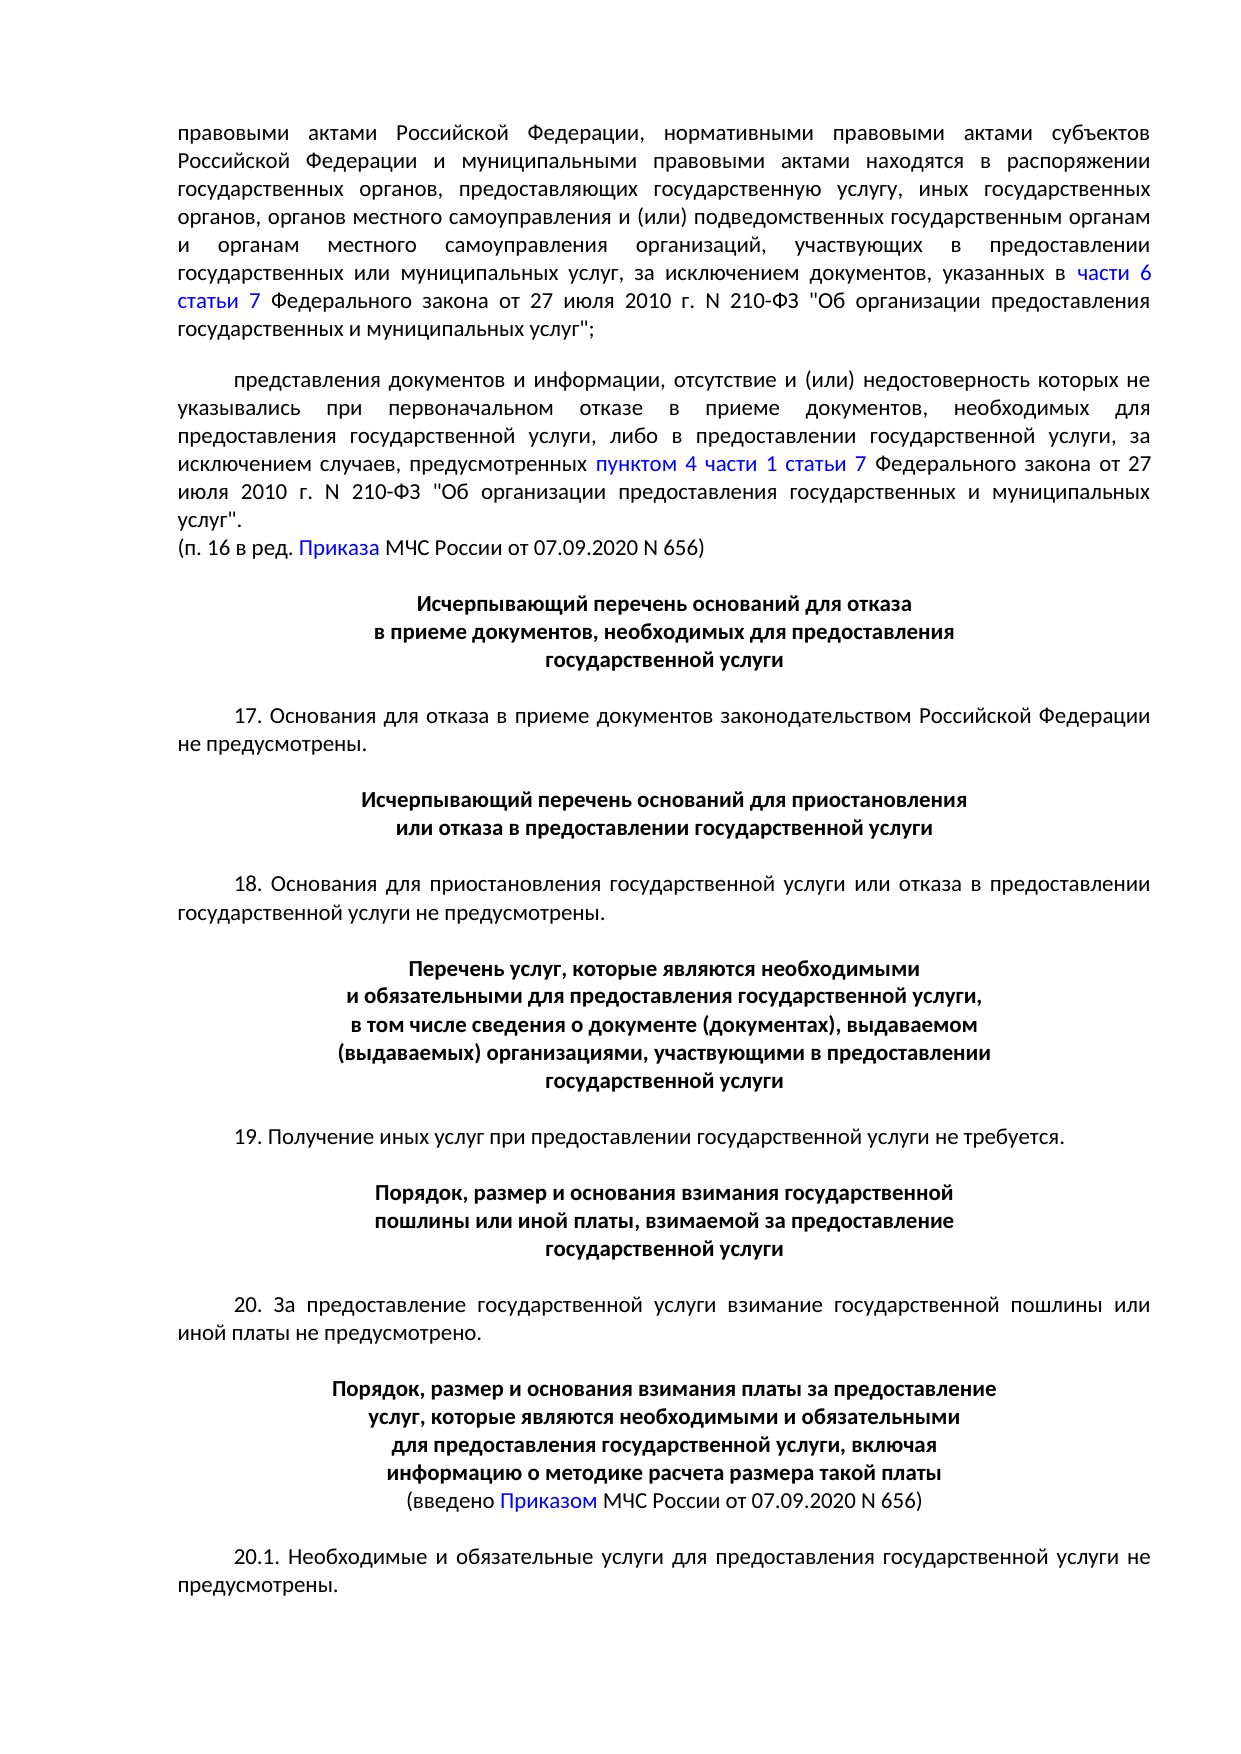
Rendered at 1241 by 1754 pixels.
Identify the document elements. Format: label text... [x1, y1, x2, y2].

title услуг, которые являются необходимыми и обязательными [177, 1402, 1152, 1430]
title пошлины или иной платы, взимаемой за предоставление [177, 1206, 1152, 1234]
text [177, 118, 1152, 342]
title и обязательными для предоставления государственной услуги, [177, 982, 1152, 1010]
title государственной услуги [177, 1066, 1152, 1094]
text 20. За предоставление государственной услуги взимание государственной пошлины или иной платы не предусмотрено. [177, 1290, 1152, 1346]
text (п. 16 в ред. Приказа МЧС России от 07.09.2020 N 656) [177, 533, 1152, 561]
title или отказа в предоставлении государственной услуги [177, 813, 1152, 842]
text 17. Основания для отказа в приеме документов законодательством Российской Федерации не предусмотрены. [177, 701, 1152, 757]
title для предоставления государственной услуги, включая [177, 1430, 1152, 1458]
title государственной услуги [177, 645, 1152, 673]
title Перечень услуг, которые являются необходимыми [177, 954, 1152, 982]
title в том числе сведения о документе (документах), выдаваемом [177, 1010, 1152, 1038]
title информацию о методике расчета размера такой платы [177, 1458, 1152, 1486]
text 20.1. Необходимые и обязательные услуги для предоставления государственной услуги не предусмотрены. [177, 1542, 1152, 1598]
title Порядок, размер и основания взимания государственной [177, 1178, 1152, 1206]
title Исчерпывающий перечень оснований для приостановления [177, 786, 1152, 813]
title (выдаваемых) организациями, участвующими в предоставлении [177, 1038, 1152, 1066]
text 18. Основания для приостановления государственной услуги или отказа в предоставлении государственной услуги не предусмотрены. [177, 869, 1152, 926]
title в приеме документов, необходимых для предоставления [177, 617, 1152, 645]
text (введено Приказом МЧС России от 07.09.2020 N 656) [177, 1486, 1152, 1514]
title Исчерпывающий перечень оснований для отказа [177, 589, 1152, 617]
title государственной услуги [177, 1234, 1152, 1262]
title Порядок, размер и основания взимания платы за предоставление [177, 1374, 1152, 1402]
text представления документов и информации, отсутствие и (или) недостоверность которых не указывались при первоначальном отказе в приеме документов, необходимых для предоставления государственной услуги, либо в предоставлении государственной услуги, за исключением случаев, предусмотренных пунктом 4 части 1 статьи 7 Федерального закона от 27 июля 2010 г. N 210-ФЗ "Об организации предоставления государственных и муниципальных услуг". [177, 365, 1152, 533]
text 19. Получение иных услуг при предоставлении государственной услуги не требуется. [177, 1122, 1152, 1150]
